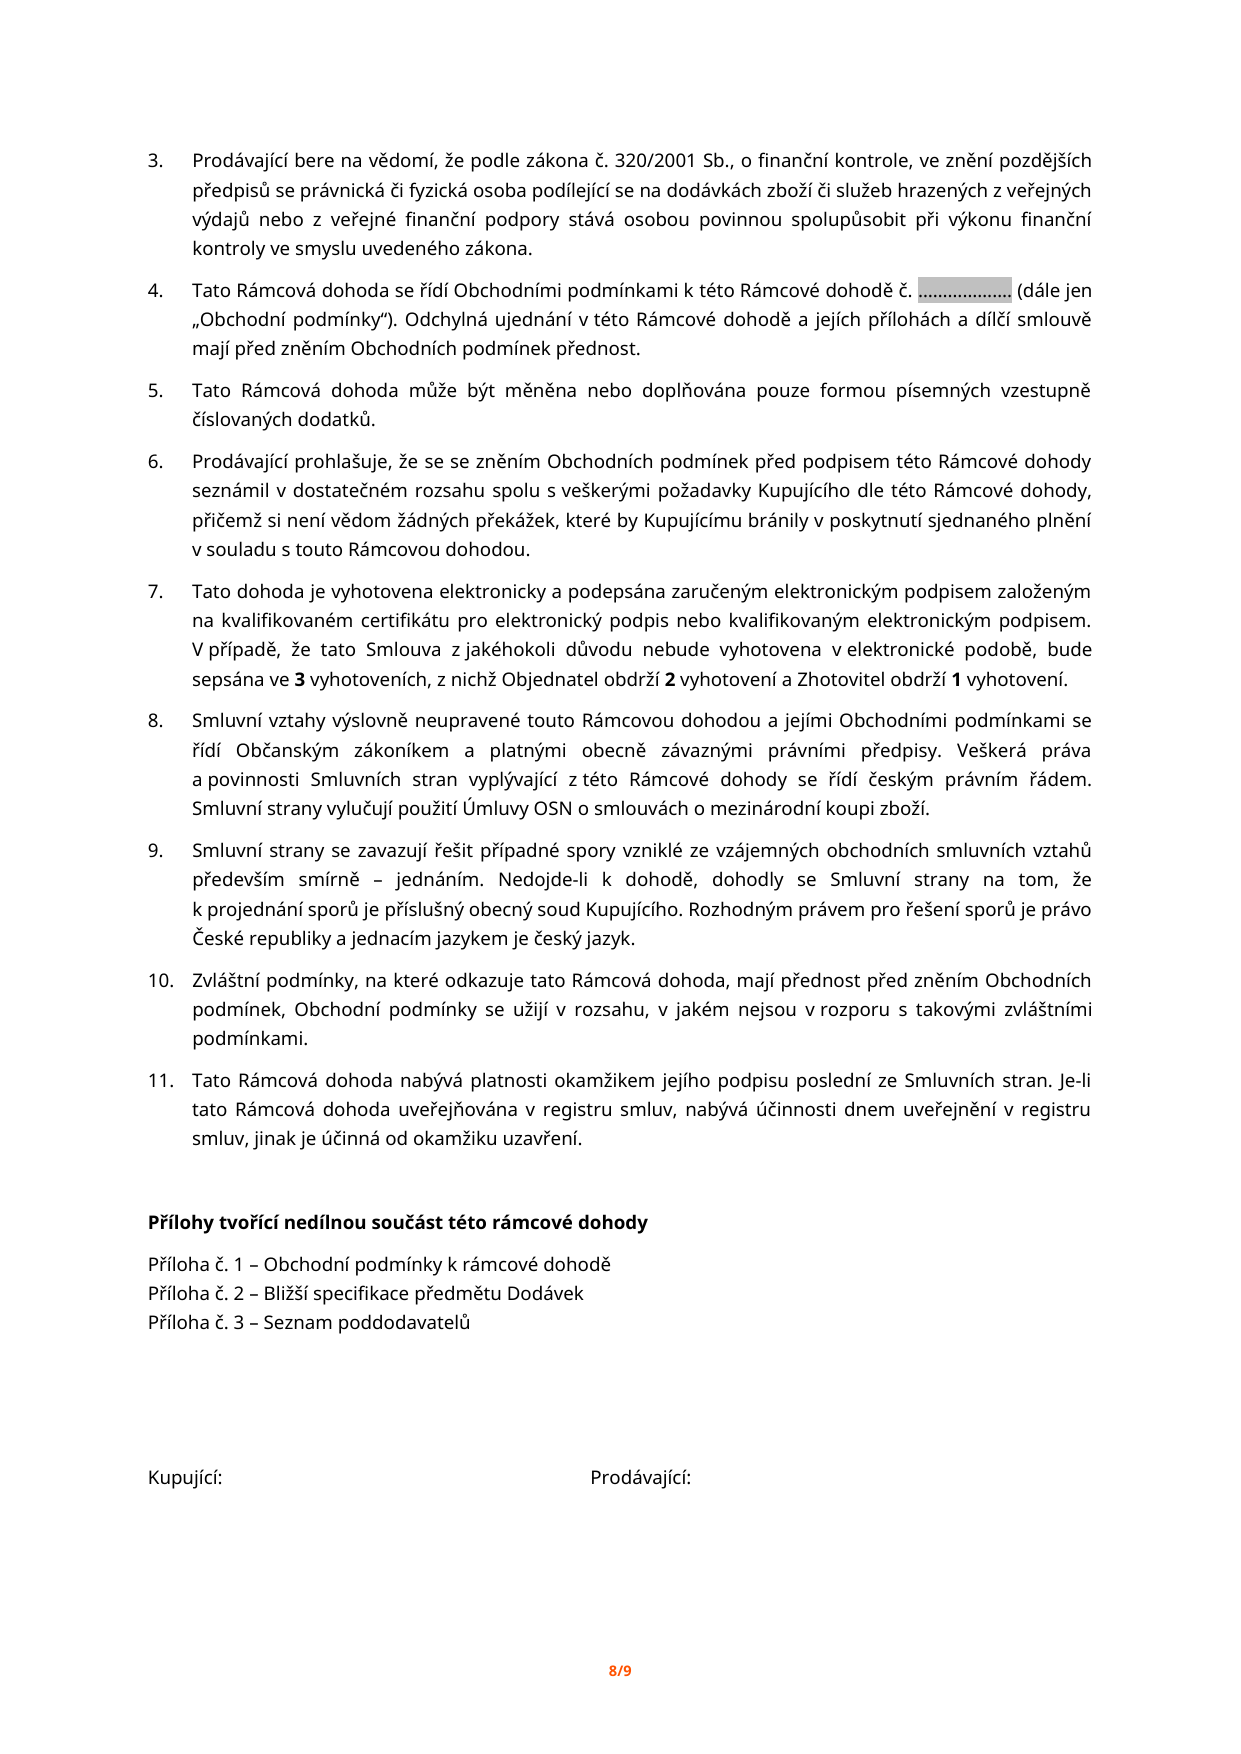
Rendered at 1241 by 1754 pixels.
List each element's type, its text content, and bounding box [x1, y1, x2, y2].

text Přílohy tvořící nedílnou součást této rámcové dohody [148, 1209, 1095, 1235]
list Tato Rámcová dohoda může být měněna nebo doplňována pouze formou písemných vzestupně číslovaných dodatků. [148, 377, 1093, 432]
list Smluvní vztahy výslovně neupravené touto Rámcovou dohodou a jejími Obchodními podmínkami se řídí Občanským zákoníkem a platnými obecně závaznými právními předpisy. Veškerá práva a povinnosti Smluvních stran vyplývající z této Rámcové dohody se řídí českým právním řádem. Smluvní strany vylučují použití Úmluvy OSN o smlouvách o mezinárodní koupi zboží. [148, 708, 1093, 821]
list Smluvní strany se zavazují řešit případné spory vzniklé ze vzájemných obchodních smluvních vztahů především smírně – jednáním. Nedojde-li k dohodě, dohodly se Smluvní strany na tom, že k projednání sporů je příslušný obecný soud Kupujícího. Rozhodným právem pro řešení sporů je právo České republiky a jednacím jazykem je český jazyk. [148, 837, 1093, 951]
text Příloha č. 1 – Obchodní podmínky k rámcové dohodě [148, 1251, 1095, 1277]
list Prodávající prohlašuje, že se se zněním Obchodních podmínek před podpisem této Rámcové dohody seznámil v dostatečném rozsahu spolu s veškerými požadavky Kupujícího dle této Rámcové dohody, přičemž si není vědom žádných překážek, které by Kupujícímu bránily v poskytnutí sjednaného plnění v souladu s touto Rámcovou dohodou. [148, 448, 1093, 562]
list Tato Rámcová dohoda nabývá platnosti okamžikem jejího podpisu poslední ze Smluvních stran. Je-li tato Rámcová dohoda uveřejňována v registru smluv, nabývá účinnosti dnem uveřejnění v registru smluv, jinak je účinná od okamžiku uzavření. [148, 1067, 1093, 1151]
text Příloha č. 3 – Seznam poddodavatelů [148, 1309, 1095, 1335]
text Kupující: Prodávající: [148, 1464, 1093, 1490]
text Příloha č. 2 – Bližší specifikace předmětu Dodávek [148, 1280, 1095, 1306]
list Zvláštní podmínky, na které odkazuje tato Rámcová dohoda, mají přednost před zněním Obchodních podmínek, Obchodní podmínky se užijí v rozsahu, v jakém nejsou v rozporu s takovými zvláštními podmínkami. [148, 967, 1093, 1051]
list Tato Rámcová dohoda se řídí Obchodními podmínkami k této Rámcové dohodě č. ………………. (dále jen „Obchodní podmínky“). Odchylná ujednání v této Rámcové dohodě a jejích přílohách a dílčí smlouvě mají před zněním Obchodních podmínek přednost. [148, 277, 1093, 361]
list Tato dohoda je vyhotovena elektronicky a podepsána zaručeným elektronickým podpisem založeným na kvalifikovaném certifikátu pro elektronický podpis nebo kvalifikovaným elektronickým podpisem. V případě, že tato Smlouva z jakéhokoli důvodu nebude vyhotovena v elektronické podobě, bude sepsána ve 3 vyhotoveních, z nichž Objednatel obdrží 2 vyhotovení a Zhotovitel obdrží 1 vyhotovení. [148, 578, 1093, 691]
list Prodávající bere na vědomí, že podle zákona č. 320/2001 Sb., o finanční kontrole, ve znění pozdějších předpisů se právnická či fyzická osoba podílející se na dodávkách zboží či služeb hrazených z veřejných výdajů nebo z veřejné finanční podpory stává osobou povinnou spolupůsobit při výkonu finanční kontroly ve smyslu uvedeného zákona. [148, 148, 1093, 261]
